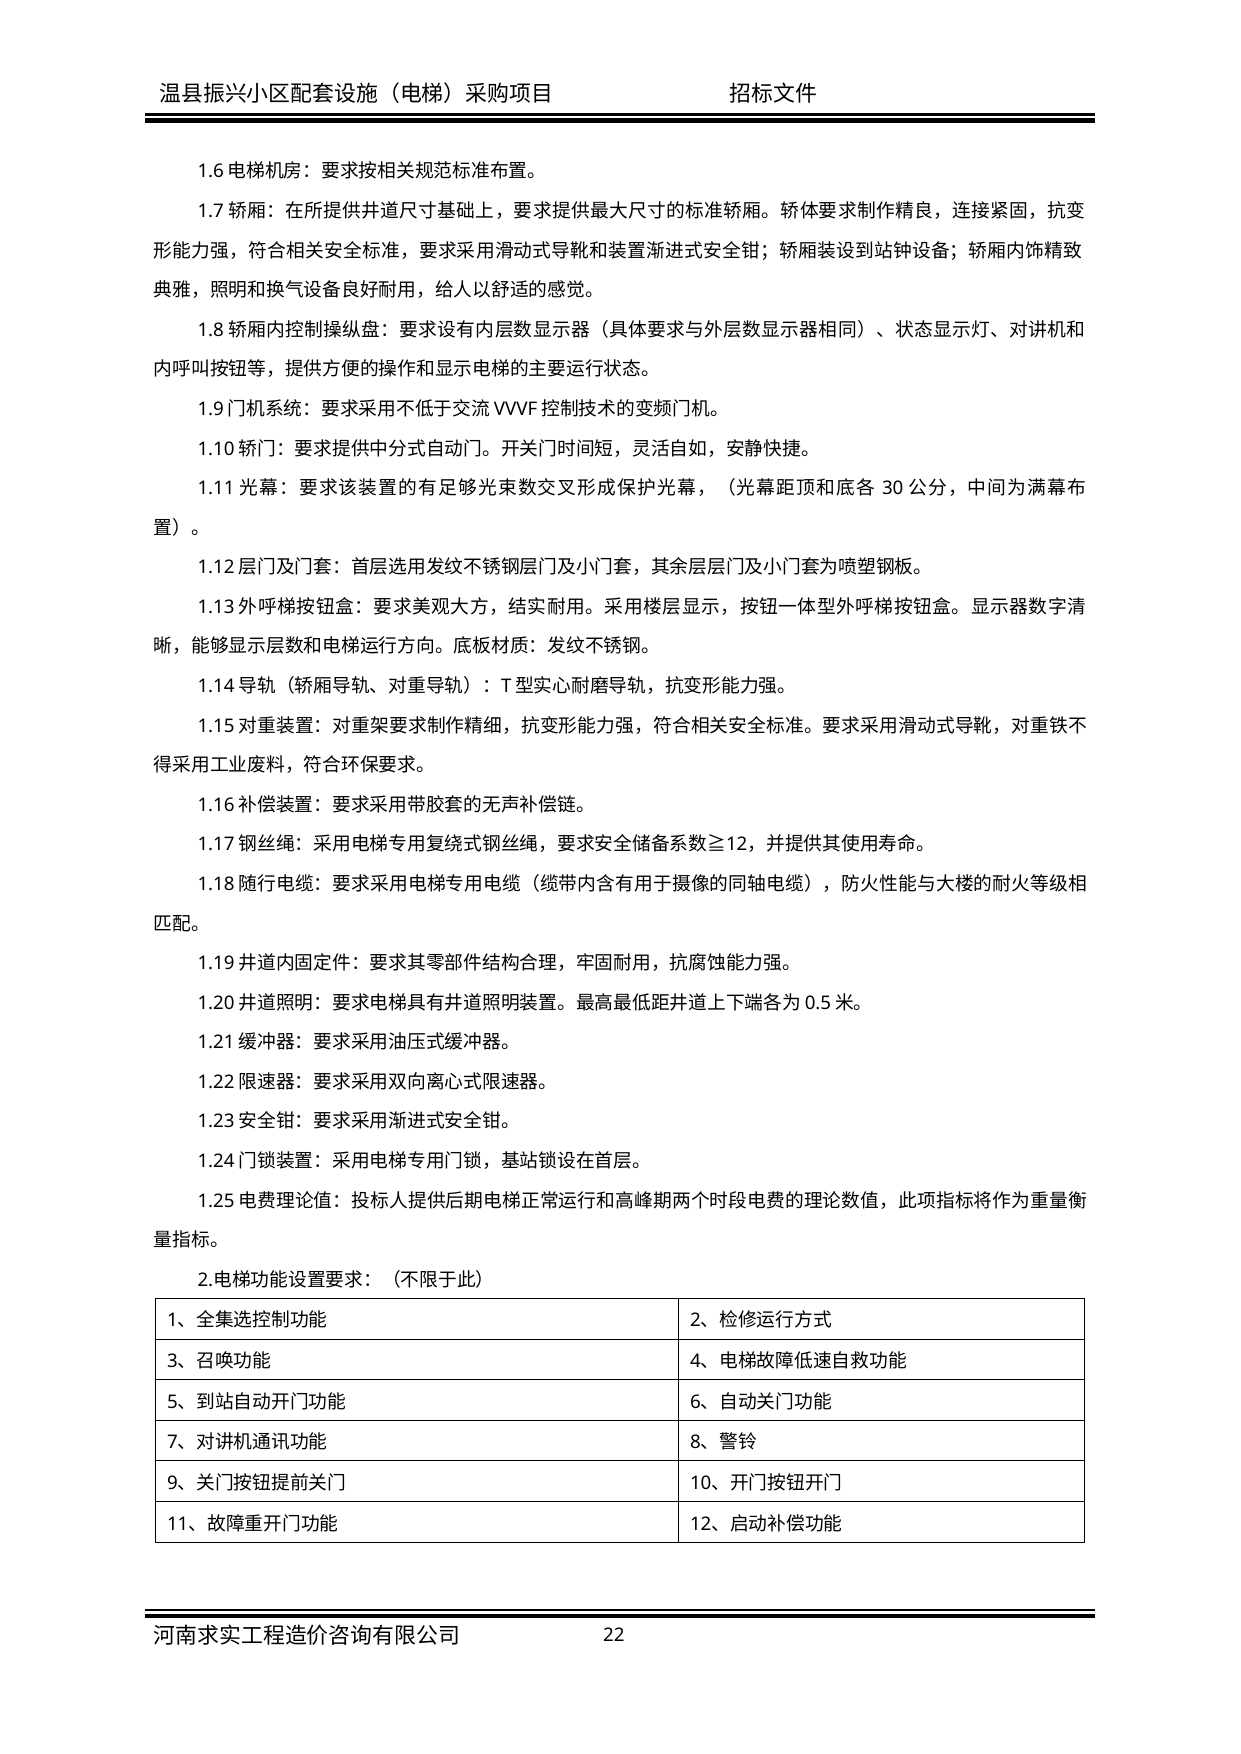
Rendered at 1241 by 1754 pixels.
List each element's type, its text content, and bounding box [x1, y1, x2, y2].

text 1.7轿厢：在所提供井道尺寸基础上，要求提供最大尺寸的标准轿厢。轿体要求制作精良，连接紧固，抗变形能力强，符合相关安全标准，要求采用滑动式导靴和装置渐进式安全钳；轿厢装设到站钟设备；轿厢内饰精致典雅，照明和换气设备良好耐用，给人以舒适的感觉。 [153, 189, 1087, 308]
text 1.18随行电缆：要求采用电梯专用电缆（缆带内含有用于摄像的同轴电缆），防火性能与大楼的耐火等级相匹配。 [153, 862, 1087, 942]
text 1.11光幕：要求该装置的有足够光束数交叉形成保护光幕，（光幕距顶和底各30公分，中间为满幕布置）。 [153, 467, 1087, 546]
text 1.6电梯机房：要求按相关规范标准布置。 [153, 150, 1087, 189]
table_cell 10、开门按钮开门 [679, 1461, 1084, 1501]
text 1.22限速器：要求采用双向离心式限速器。 [153, 1060, 1087, 1100]
text 1.25电费理论值：投标人提供后期电梯正常运行和高峰期两个时段电费的理论数值，此项指标将作为重量衡量指标。 [153, 1179, 1087, 1258]
text 1.10轿门：要求提供中分式自动门。开关门时间短，灵活自如，安静快捷。 [153, 427, 1087, 467]
text 1.23安全钳：要求采用渐进式安全钳。 [153, 1100, 1087, 1139]
text 1.8轿厢内控制操纵盘：要求设有内层数显示器（具体要求与外层数显示器相同）、状态显示灯、对讲机和内呼叫按钮等，提供方便的操作和显示电梯的主要运行状态。 [153, 308, 1087, 387]
table_cell 9、关门按钮提前关门 [156, 1461, 678, 1501]
table_cell 7、对讲机通讯功能 [156, 1421, 678, 1460]
table_cell 4、电梯故障低速自救功能 [679, 1340, 1084, 1379]
text 1.24门锁装置：采用电梯专用门锁，基站锁设在首层。 [153, 1139, 1087, 1179]
text 1.9门机系统：要求采用不低于交流VVVF控制技术的变频门机。 [153, 387, 1087, 427]
table_cell 12、启动补偿功能 [679, 1502, 1084, 1542]
text 1.15对重装置：对重架要求制作精细，抗变形能力强，符合相关安全标准。要求采用滑动式导靴，对重铁不得采用工业废料，符合环保要求。 [153, 704, 1087, 783]
table_cell 8、警铃 [679, 1421, 1084, 1460]
table_cell 3、召唤功能 [156, 1340, 678, 1379]
text 1.14导轨（轿厢导轨、对重导轨）：T型实心耐磨导轨，抗变形能力强。 [153, 664, 1087, 704]
table_cell 5、到站自动开门功能 [156, 1380, 678, 1420]
text 2.电梯功能设置要求：（不限于此） [153, 1258, 1087, 1298]
text 1.19井道内固定件：要求其零部件结构合理，牢固耐用，抗腐蚀能力强。 [153, 942, 1087, 981]
table_cell 6、自动关门功能 [679, 1380, 1084, 1420]
text 1.13外呼梯按钮盒：要求美观大方，结实耐用。采用楼层显示，按钮一体型外呼梯按钮盒。显示器数字清晰，能够显示层数和电梯运行方向。底板材质：发纹不锈钢。 [153, 585, 1087, 664]
text 1.16补偿装置：要求采用带胶套的无声补偿链。 [153, 783, 1087, 823]
text 1.17钢丝绳：采用电梯专用复绕式钢丝绳，要求安全储备系数≧12，并提供其使用寿命。 [153, 823, 1087, 862]
text 1.20井道照明：要求电梯具有井道照明装置。最高最低距井道上下端各为0.5米。 [153, 981, 1087, 1021]
table_cell 11、故障重开门功能 [156, 1502, 678, 1542]
table_header 1、全集选控制功能 [156, 1299, 678, 1338]
table_header 2、检修运行方式 [679, 1299, 1084, 1338]
text 1.12层门及门套：首层选用发纹不锈钢层门及小门套，其余层层门及小门套为喷塑钢板。 [153, 546, 1087, 585]
text 1.21缓冲器：要求采用油压式缓冲器。 [153, 1021, 1087, 1060]
